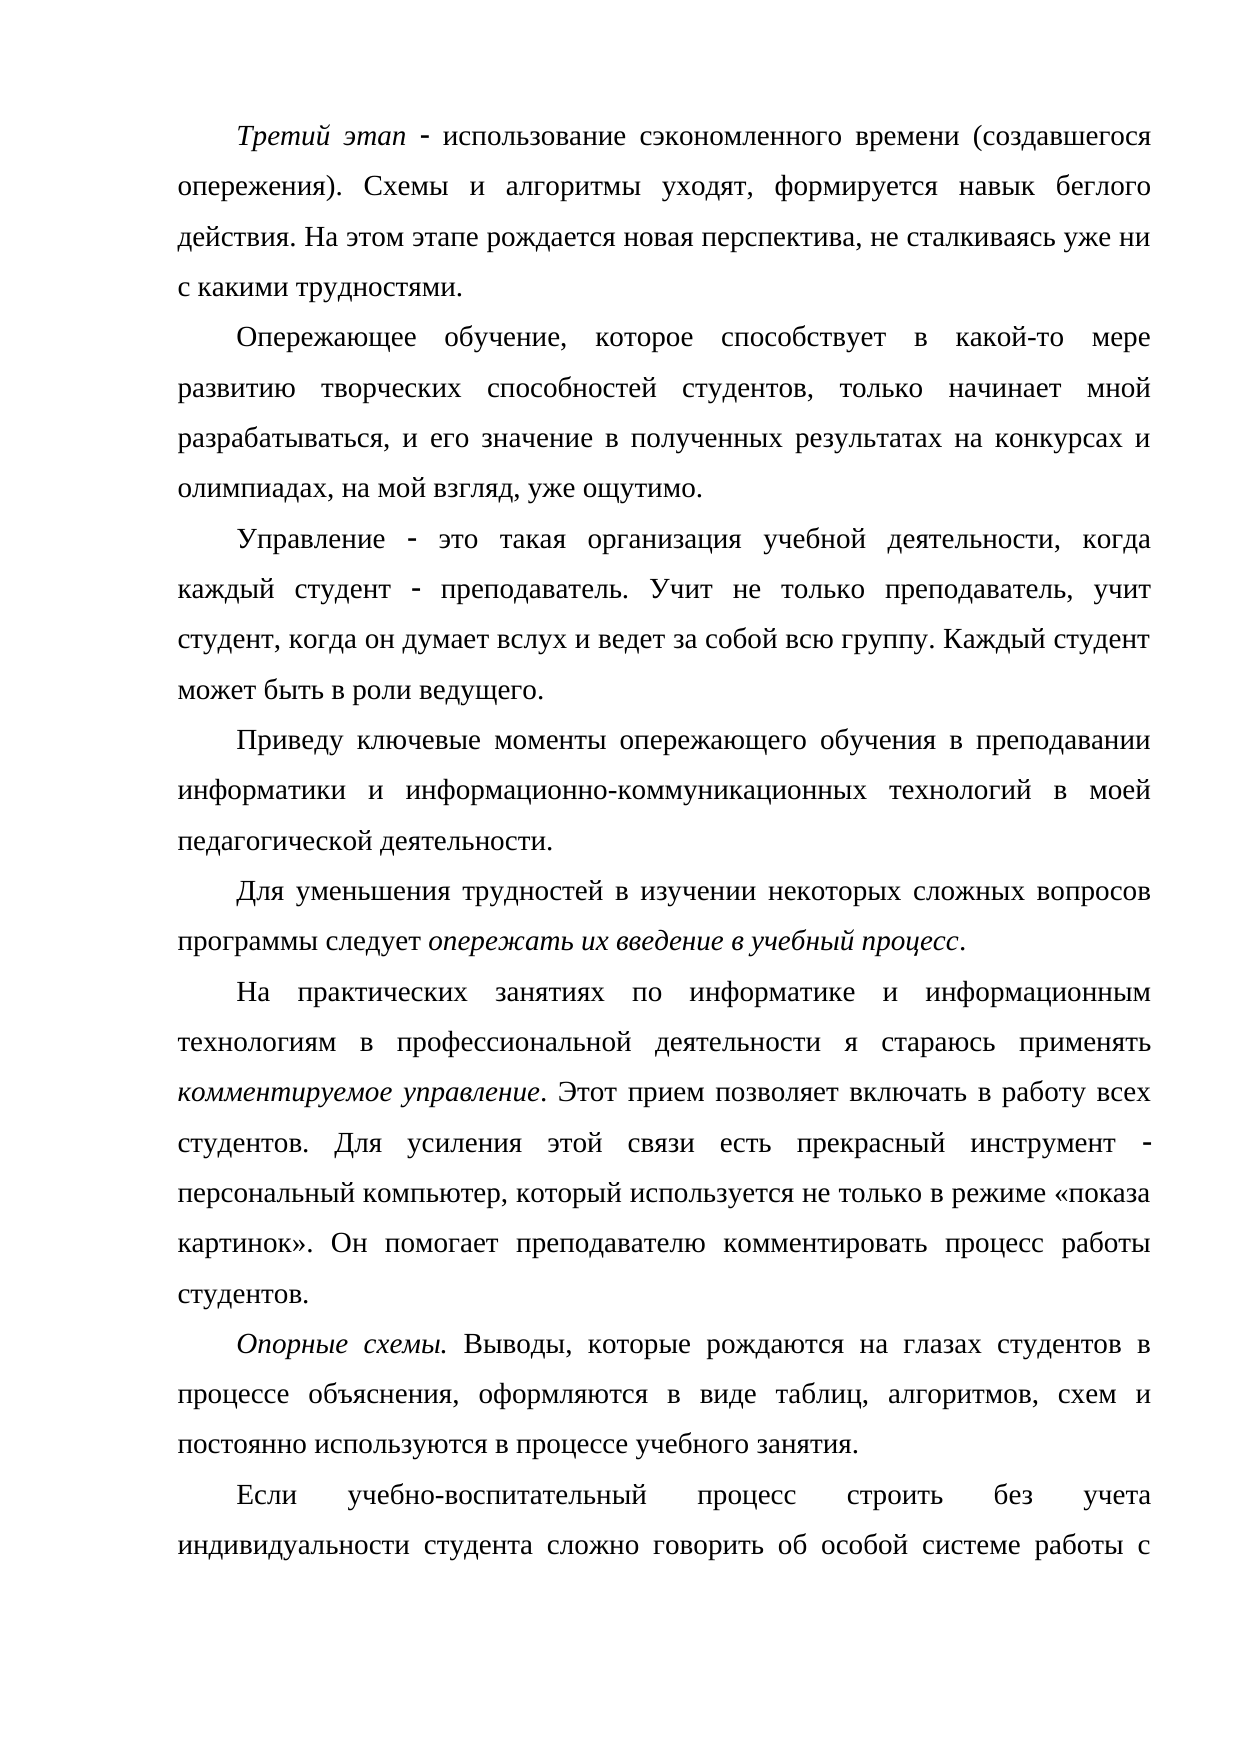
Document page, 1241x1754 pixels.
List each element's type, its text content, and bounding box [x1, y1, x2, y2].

text Для уменьшения трудностей в изучении некоторых сложных вопросов программы следует опережать их введение в учебный процесс. [177, 873, 1152, 957]
text Управление это такая организация учебной деятельности, когда каждый студент преподаватель. Учит не только преподаватель, учит студент, когда он думает вслух и ведет за собой всю группу. Каждый студент может быть в роли ведущего. [177, 521, 1152, 705]
text Приведу ключевые моменты опережающего обучения в преподавании информатики и информационно-коммуникационных технологий в моей педагогической деятельности. [177, 722, 1152, 856]
text Опорные схемы. Выводы, которые рождаются на глазах студентов в процессе объяснения, оформляются в виде таблиц, алгоритмов, схем и постоянно используются в процессе учебного занятия. [177, 1326, 1152, 1460]
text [177, 1477, 1152, 1561]
text Опережающее обучение, которое способствует в какой-то мере развитию творческих способностей студентов, только начинает мной разрабатываться, и его значение в полученных результатах на конкурсах и олимпиадах, на мой взгляд, уже ощутимо. [177, 319, 1152, 504]
text На практических занятиях по информатике и информационным технологиям в профессиональной деятельности я стараюсь применять комментируемое управление. Этот прием позволяет включать в работу всех студентов. Для усиления этой связи есть прекрасный инструмент персональный компьютер, который используется не только в режиме «показа картинок». Он помогает преподавателю комментировать процесс работы студентов. [177, 974, 1152, 1309]
text Третий этап использование сэкономленного времени (создавшегося опережения). Схемы и алгоритмы уходят, формируется навык беглого действия. На этом этапе рождается новая перспектива, не сталкиваясь уже ни с какими трудностями. [177, 118, 1152, 303]
